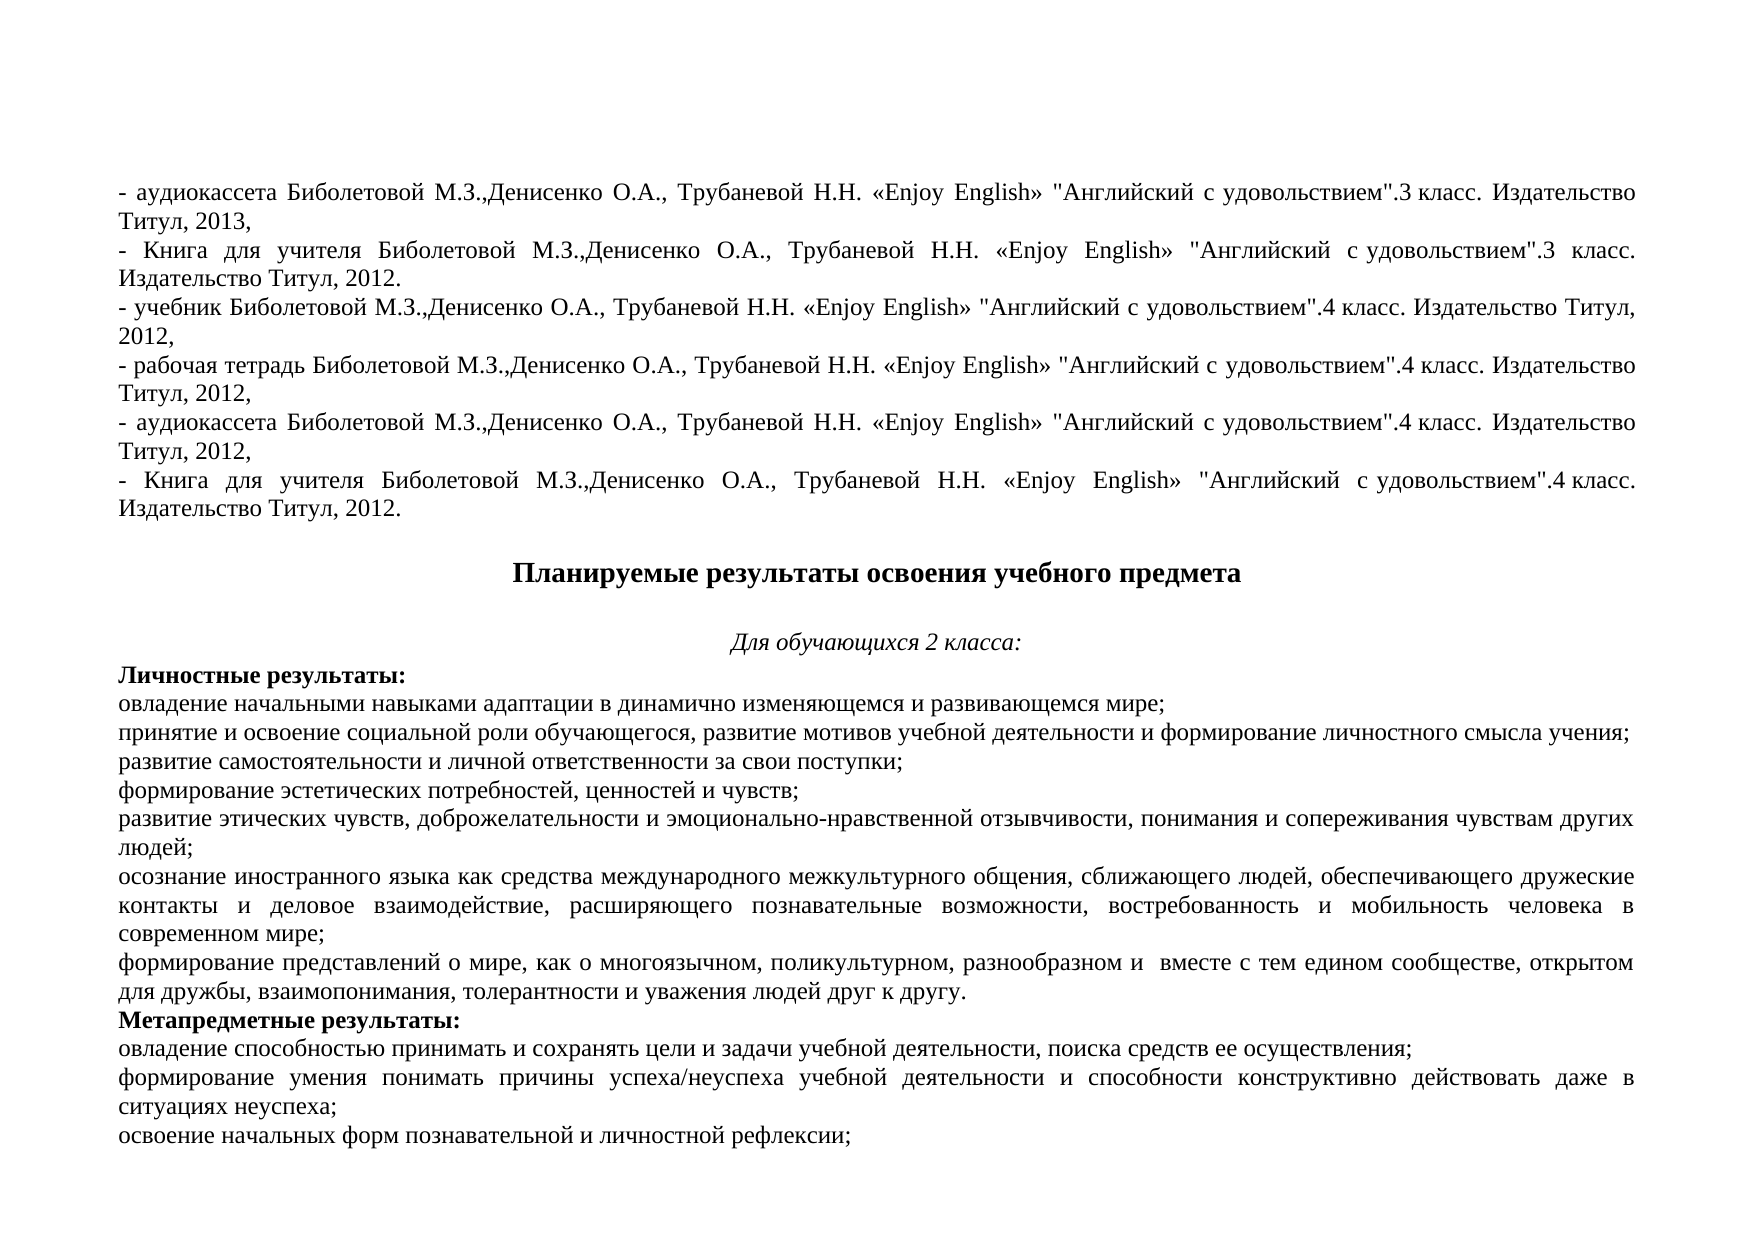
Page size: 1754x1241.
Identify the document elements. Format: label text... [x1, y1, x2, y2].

text - аудиокассета Биболетовой М.З.,Денисенко О.А., Трубаневой Н.Н. «Enjoy English» "Английский с удовольствием".3 класс. Издательство Титул, 2013, [118, 177, 1636, 235]
text - Книга для учителя Биболетовой М.З.,Денисенко О.А., Трубаневой Н.Н. «Enjoy English» "Английский с удовольствием".3 класс. Издательство Титул, 2012. [118, 235, 1636, 292]
text Для обучающихся 2 класса: [118, 627, 1636, 656]
text освоение начальных форм познавательной и личностной рефлексии; [118, 1120, 1636, 1148]
text Метапредметные результаты: [118, 1005, 1636, 1033]
text - учебник Биболетовой М.З.,Денисенко О.А., Трубаневой Н.Н. «Enjoy English» "Английский с удовольствием".4 класс. Издательство Титул, 2012, [118, 292, 1636, 350]
text - Книга для учителя Биболетовой М.З.,Денисенко О.А., Трубаневой Н.Н. «Enjoy English» "Английский с удовольствием".4 класс. Издательство Титул, 2012. [118, 465, 1636, 522]
text формирование представлений о мире, как о многоязычном, поликультурном, разнообразном и вместе с тем едином сообществе, открытом для дружбы, взаимопонимания, толерантности и уважения людей друг к другу. [118, 947, 1636, 1005]
text формирование умения понимать причины успеха/неуспеха учебной деятельности и способности конструктивно действовать даже в ситуациях неуспеха; [118, 1062, 1636, 1120]
text формирование эстетических потребностей, ценностей и чувств; [118, 775, 1636, 803]
text Планируемые результаты освоения учебного предмета [118, 555, 1636, 589]
text принятие и освоение социальной роли обучающегося, развитие мотивов учебной деятельности и формирование личностного смысла учения; [118, 717, 1636, 746]
text осознание иностранного языка как средства международного межкультурного общения, сближающего людей, обеспечивающего дружеские контакты и деловое взаимодействие, расширяющего познавательные возможности, востребованность и мобильность человека в современном мире; [118, 861, 1636, 947]
text развитие самостоятельности и личной ответственности за свои поступки; [118, 746, 1636, 775]
text - рабочая тетрадь Биболетовой М.З.,Денисенко О.А., Трубаневой Н.Н. «Enjoy English» "Английский с удовольствием".4 класс. Издательство Титул, 2012, [118, 350, 1636, 407]
text овладение способностью принимать и сохранять цели и задачи учебной деятельности, поиска средств ее осуществления; [118, 1033, 1636, 1062]
text Личностные результаты: [118, 660, 1636, 688]
text - аудиокассета Биболетовой М.З.,Денисенко О.А., Трубаневой Н.Н. «Enjoy English» "Английский с удовольствием".4 класс. Издательство Титул, 2012, [118, 407, 1636, 465]
text развитие этических чувств, доброжелательности и эмоционально-нравственной отзывчивости, понимания и сопереживания чувствам других людей; [118, 803, 1636, 861]
text овладение начальными навыками адаптации в динамично изменяющемся и развивающемся мире; [118, 688, 1636, 717]
